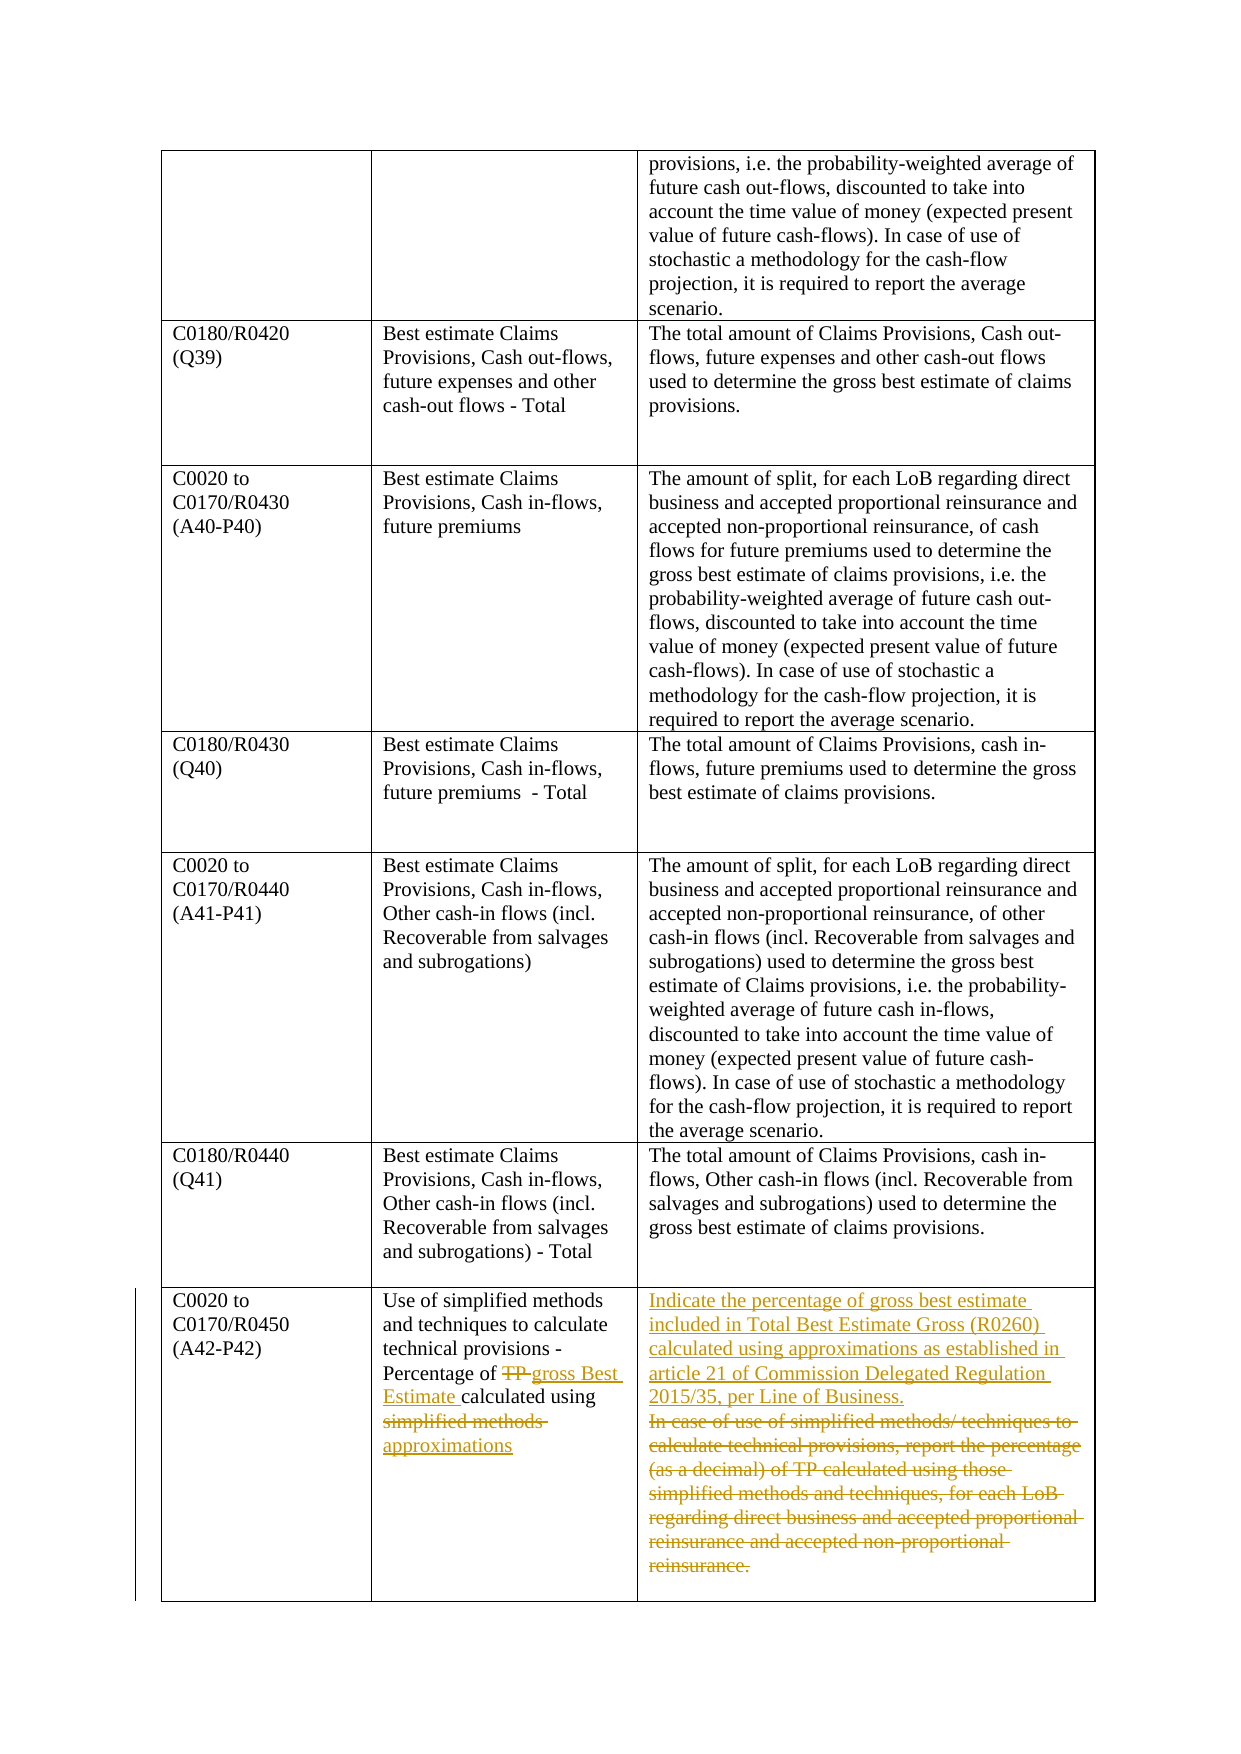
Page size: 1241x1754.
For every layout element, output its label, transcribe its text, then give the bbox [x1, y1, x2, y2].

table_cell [372, 151, 637, 319]
table_cell The total amount of Claims Provisions, cash in-flows, Other cash-in flows (incl. Recoverable from salvages and subrogations) used to determine the gross best estimate of claims provisions. [638, 1143, 1094, 1287]
table_cell The total amount of Claims Provisions, cash in-flows, future premiums used to determine the gross best estimate of claims provisions. [638, 732, 1094, 852]
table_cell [162, 151, 371, 319]
table_cell C0020 to C0170/R0440 (A41-P41) [162, 853, 371, 1142]
table_cell [638, 1288, 1094, 1601]
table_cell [638, 151, 1094, 319]
table_cell C0020 to C0170/R0430 (A40-P40) [162, 466, 371, 731]
table_cell Best estimate Claims Provisions, Cash in-flows, future premiums [372, 466, 637, 731]
table_cell C0180/R0420 (Q39) [162, 321, 371, 465]
table_cell The total amount of Claims Provisions, Cash out-flows, future expenses and other cash-out flows used to determine the gross best estimate of claims provisions. [638, 321, 1094, 465]
table_cell Best estimate Claims Provisions, Cash in-flows, Other cash-in flows (incl. Recoverable from salvages and subrogations) - Total [372, 1143, 637, 1287]
table_cell C0180/R0440 (Q41) [162, 1143, 371, 1287]
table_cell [162, 1288, 371, 1601]
table_cell The amount of split, for each LoB regarding direct business and accepted proportional reinsurance and accepted non-proportional reinsurance, of cash flows for future premiums used to determine the gross best estimate of claims provisions, i.e. the probability-weighted average of future cash out-flows, discounted to take into account the time value of money (expected present value of future cash-flows). In case of use of stochastic a methodology for the cash-flow projection, it is required to report the average scenario. [638, 466, 1094, 731]
table_cell Best estimate Claims Provisions, Cash in-flows, Other cash-in flows (incl. Recoverable from salvages and subrogations) [372, 853, 637, 1142]
table_cell The amount of split, for each LoB regarding direct business and accepted proportional reinsurance and accepted non-proportional reinsurance, of other cash-in flows (incl. Recoverable from salvages and subrogations) used to determine the gross best estimate of Claims provisions, i.e. the probability-weighted average of future cash in-flows, discounted to take into account the time value of money (expected present value of future cash-flows). In case of use of stochastic a methodology for the cash-flow projection, it is required to report the average scenario. [638, 853, 1094, 1142]
table_cell C0180/R0430 (Q40) [162, 732, 371, 852]
table_cell Best estimate Claims Provisions, Cash out-flows, future expenses and other cash-out flows - Total [372, 321, 637, 465]
table_cell Best estimate Claims Provisions, Cash in-flows, future premiums - Total [372, 732, 637, 852]
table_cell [372, 1288, 637, 1601]
